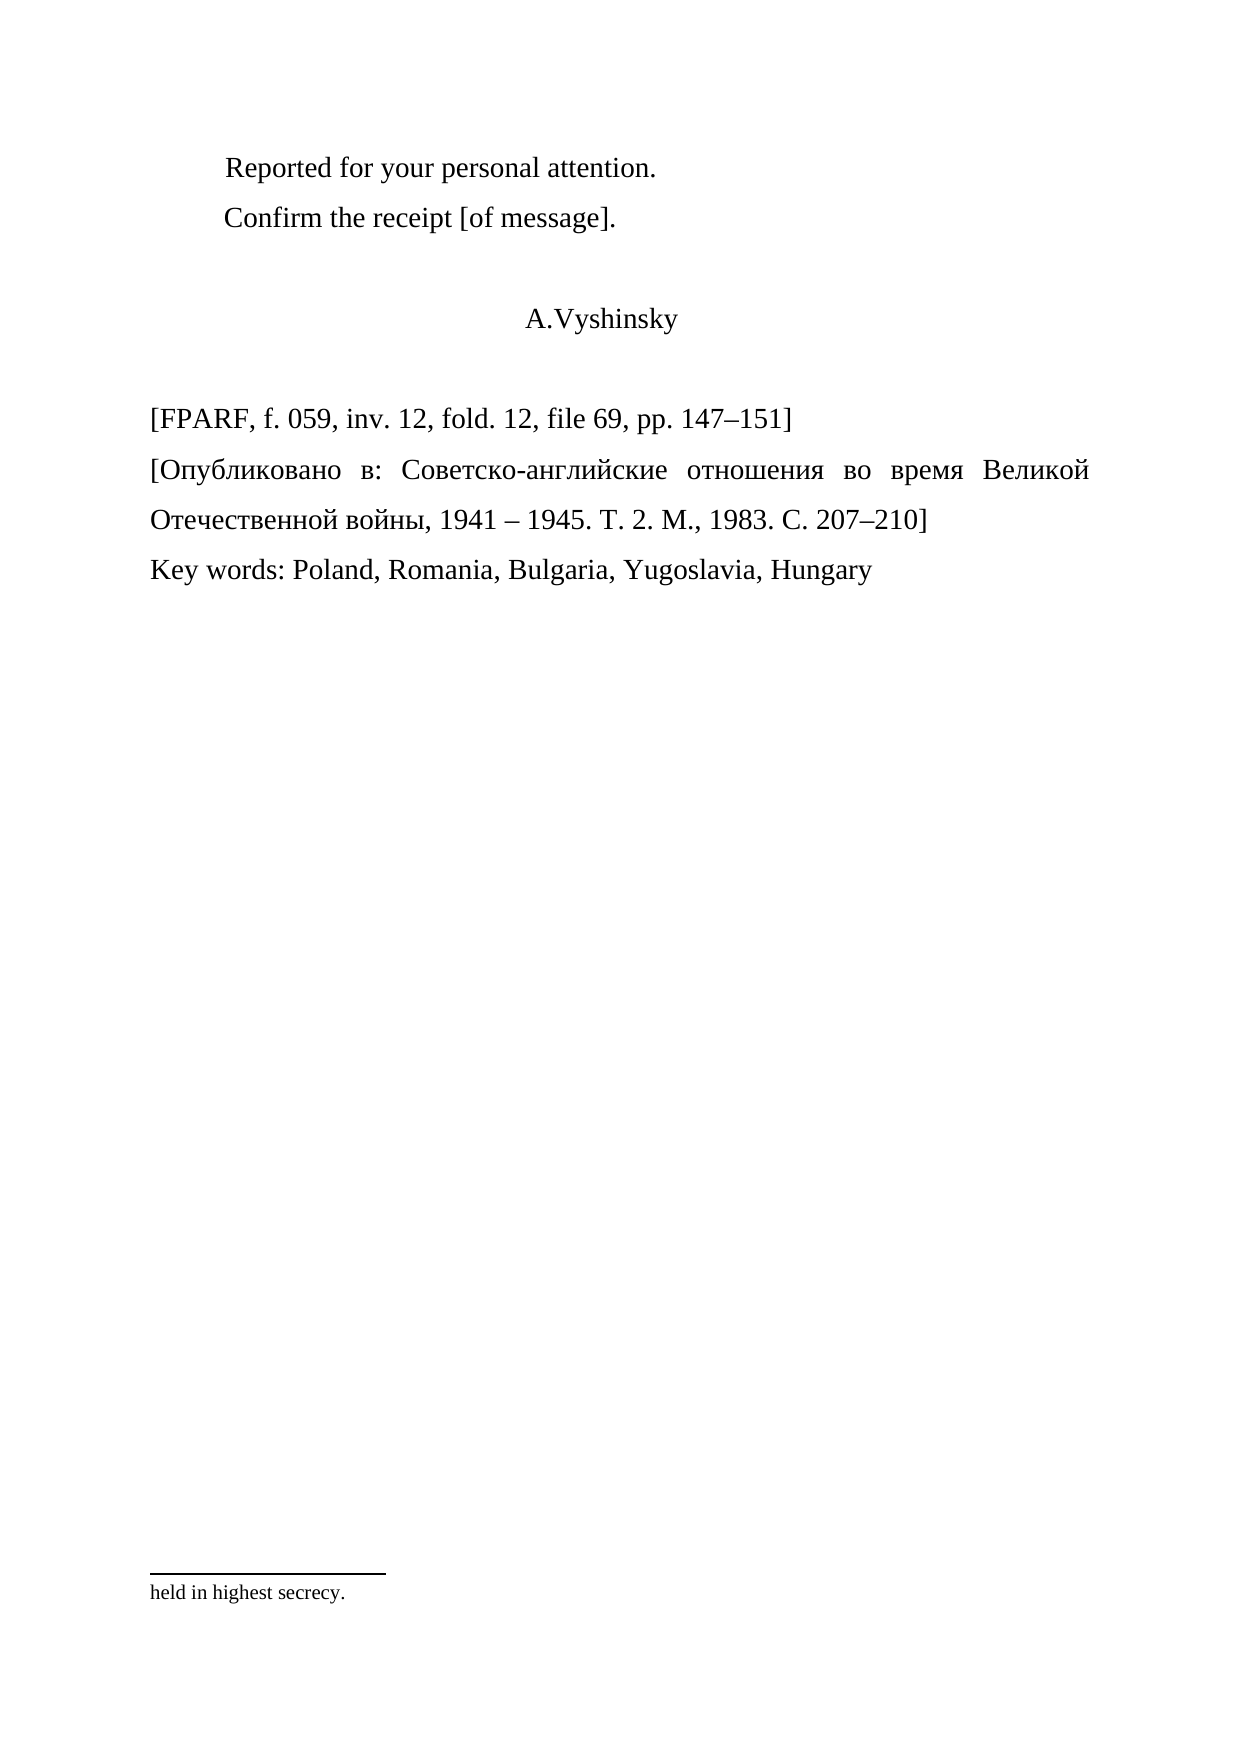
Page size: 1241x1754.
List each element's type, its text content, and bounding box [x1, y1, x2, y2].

text A.Vyshinsky [150, 301, 1090, 334]
text Key words: Poland, Romania, Bulgaria, Yugoslavia, Hungary [150, 552, 1090, 586]
text Reported for your personal attention. [150, 150, 1090, 183]
text Confirm the receipt [of message]. [150, 200, 1090, 234]
text [Опубликовано в: Советско-английские отношения во время Великой Отечественной войны, 1941 – 1945. Т. 2. М., 1983. С. 207–210] [150, 452, 1090, 536]
text [FPARF, f. 059, inv. 12, fold. 12, file 69, pp. 147–151] [150, 402, 1090, 435]
